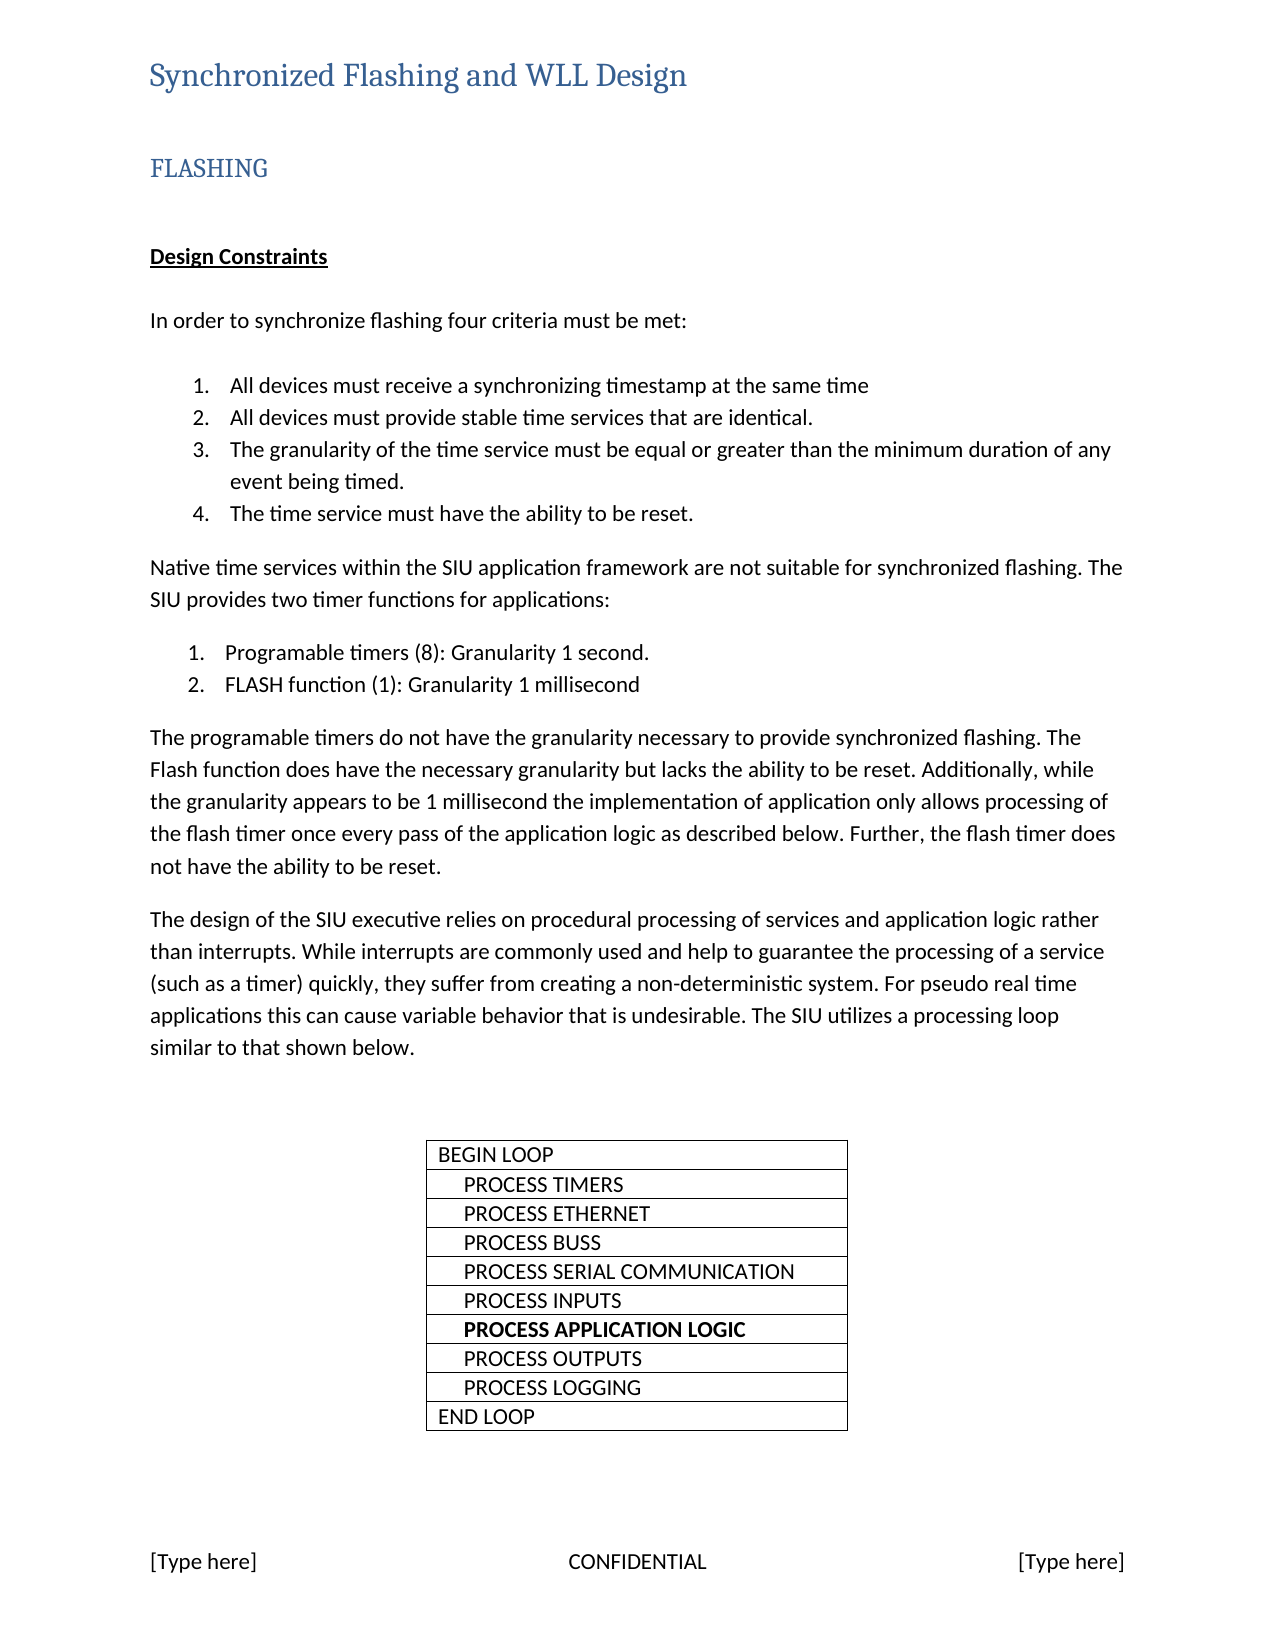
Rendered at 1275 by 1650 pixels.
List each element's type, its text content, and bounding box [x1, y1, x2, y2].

list The granularity of the time service must be equal or greater than the minimum duration of any event being timed. [192, 435, 1125, 495]
text The design of the SIU executive relies on procedural processing of services and application logic rather than interrupts. While interrupts are commonly used and help to guarantee the processing of a service (such as a timer) quickly, they suffer from creating a non-deterministic system. For pseudo real time applications this can cause variable behavior that is undesirable. The SIU utilizes a processing loop similar to that shown below. [150, 905, 1125, 1062]
table_header BEGIN LOOP [427, 1141, 847, 1169]
table_cell PROCESS TIMERS [427, 1170, 847, 1198]
text Native time services within the SIU application framework are not suitable for synchronized flashing. The SIU provides two timer functions for applications: [150, 553, 1125, 613]
list All devices must receive a synchronizing timestamp at the same time [192, 371, 1125, 399]
text The programable timers do not have the granularity necessary to provide synchronized flashing. The Flash function does have the necessary granularity but lacks the ability to be reset. Additionally, while the granularity appears to be 1 millisecond the implementation of application only allows processing of the flash timer once every pass of the application logic as described below. Further, the flash timer does not have the ability to be reset. [150, 723, 1125, 880]
table_cell PROCESS SERIAL COMMUNICATION [427, 1257, 847, 1285]
list Programable timers (8): Granularity 1 second. [187, 638, 1125, 666]
list In order to synchronize flashing four criteria must be met: [150, 306, 1125, 334]
list The time service must have the ability to be reset. [192, 499, 1125, 528]
list Design Constraints [150, 242, 1125, 270]
subtitle Synchronized Flashing and WLL Design [150, 56, 1125, 94]
list All devices must provide stable time services that are identical. [192, 403, 1125, 431]
table_cell PROCESS LOGGING [427, 1373, 847, 1401]
list FLASH function (1): Granularity 1 millisecond [187, 670, 1125, 698]
table_cell PROCESS INPUTS [427, 1286, 847, 1314]
table_cell END LOOP [427, 1402, 847, 1430]
table_cell PROCESS BUSS [427, 1228, 847, 1256]
subtitle FLASHING [150, 153, 1125, 184]
table_cell PROCESS ETHERNET [427, 1199, 847, 1227]
table_cell PROCESS OUTPUTS [427, 1344, 847, 1372]
table_cell PROCESS APPLICATION LOGIC [427, 1315, 847, 1343]
